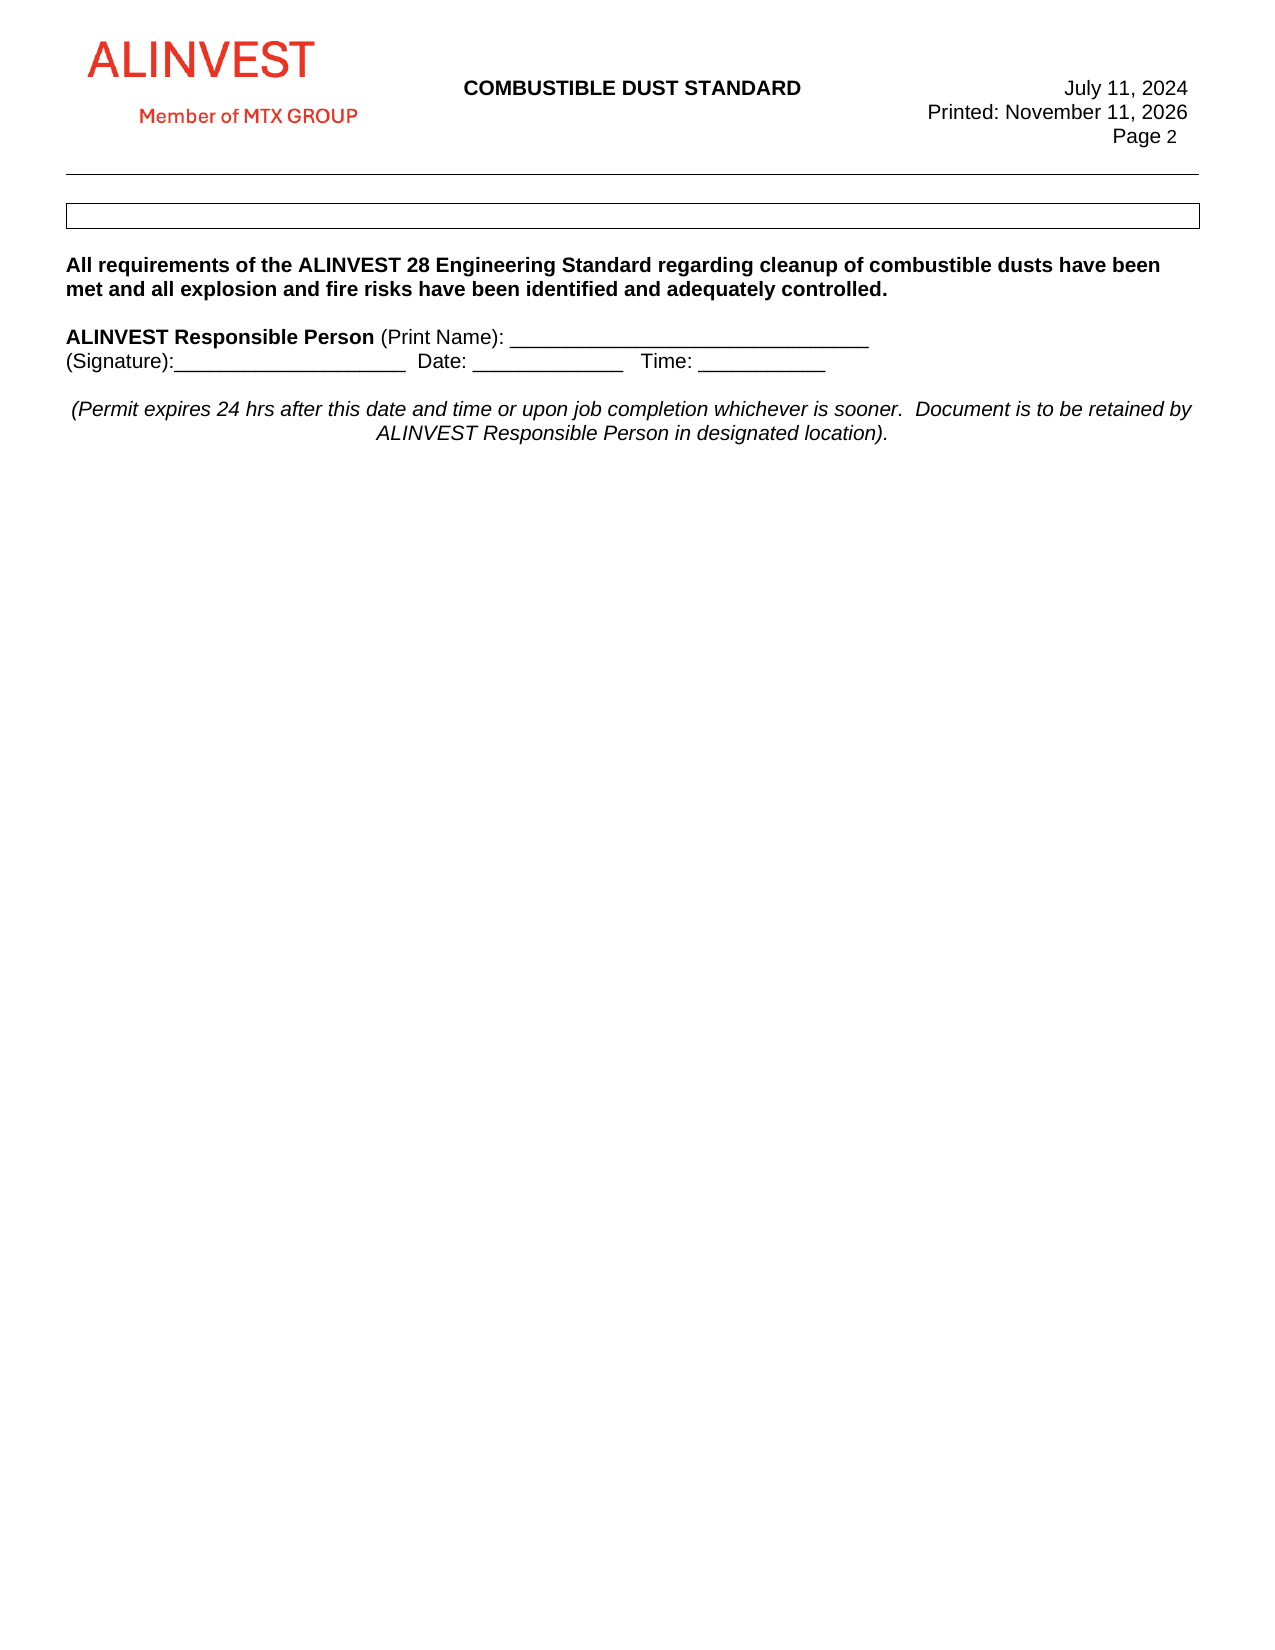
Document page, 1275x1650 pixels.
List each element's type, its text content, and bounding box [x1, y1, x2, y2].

text (Permit expires 24 hrs after this date and time or upon job completion whichever is sooner. Document is to be retained by ALINVEST Responsible Person in designated location). [66, 397, 1200, 444]
picture [76, 28, 367, 134]
text ALINVEST Responsible Person (Print Name): _______________________________ (Signature):____________________ Date: _____________ Time: ___________ [66, 325, 1200, 373]
text All requirements of the ALINVEST 28 Engineering Standard regarding cleanup of combustible dusts have been met and all explosion and fire risks have been identified and adequately controlled. [66, 253, 1200, 301]
table_header [67, 204, 1199, 228]
